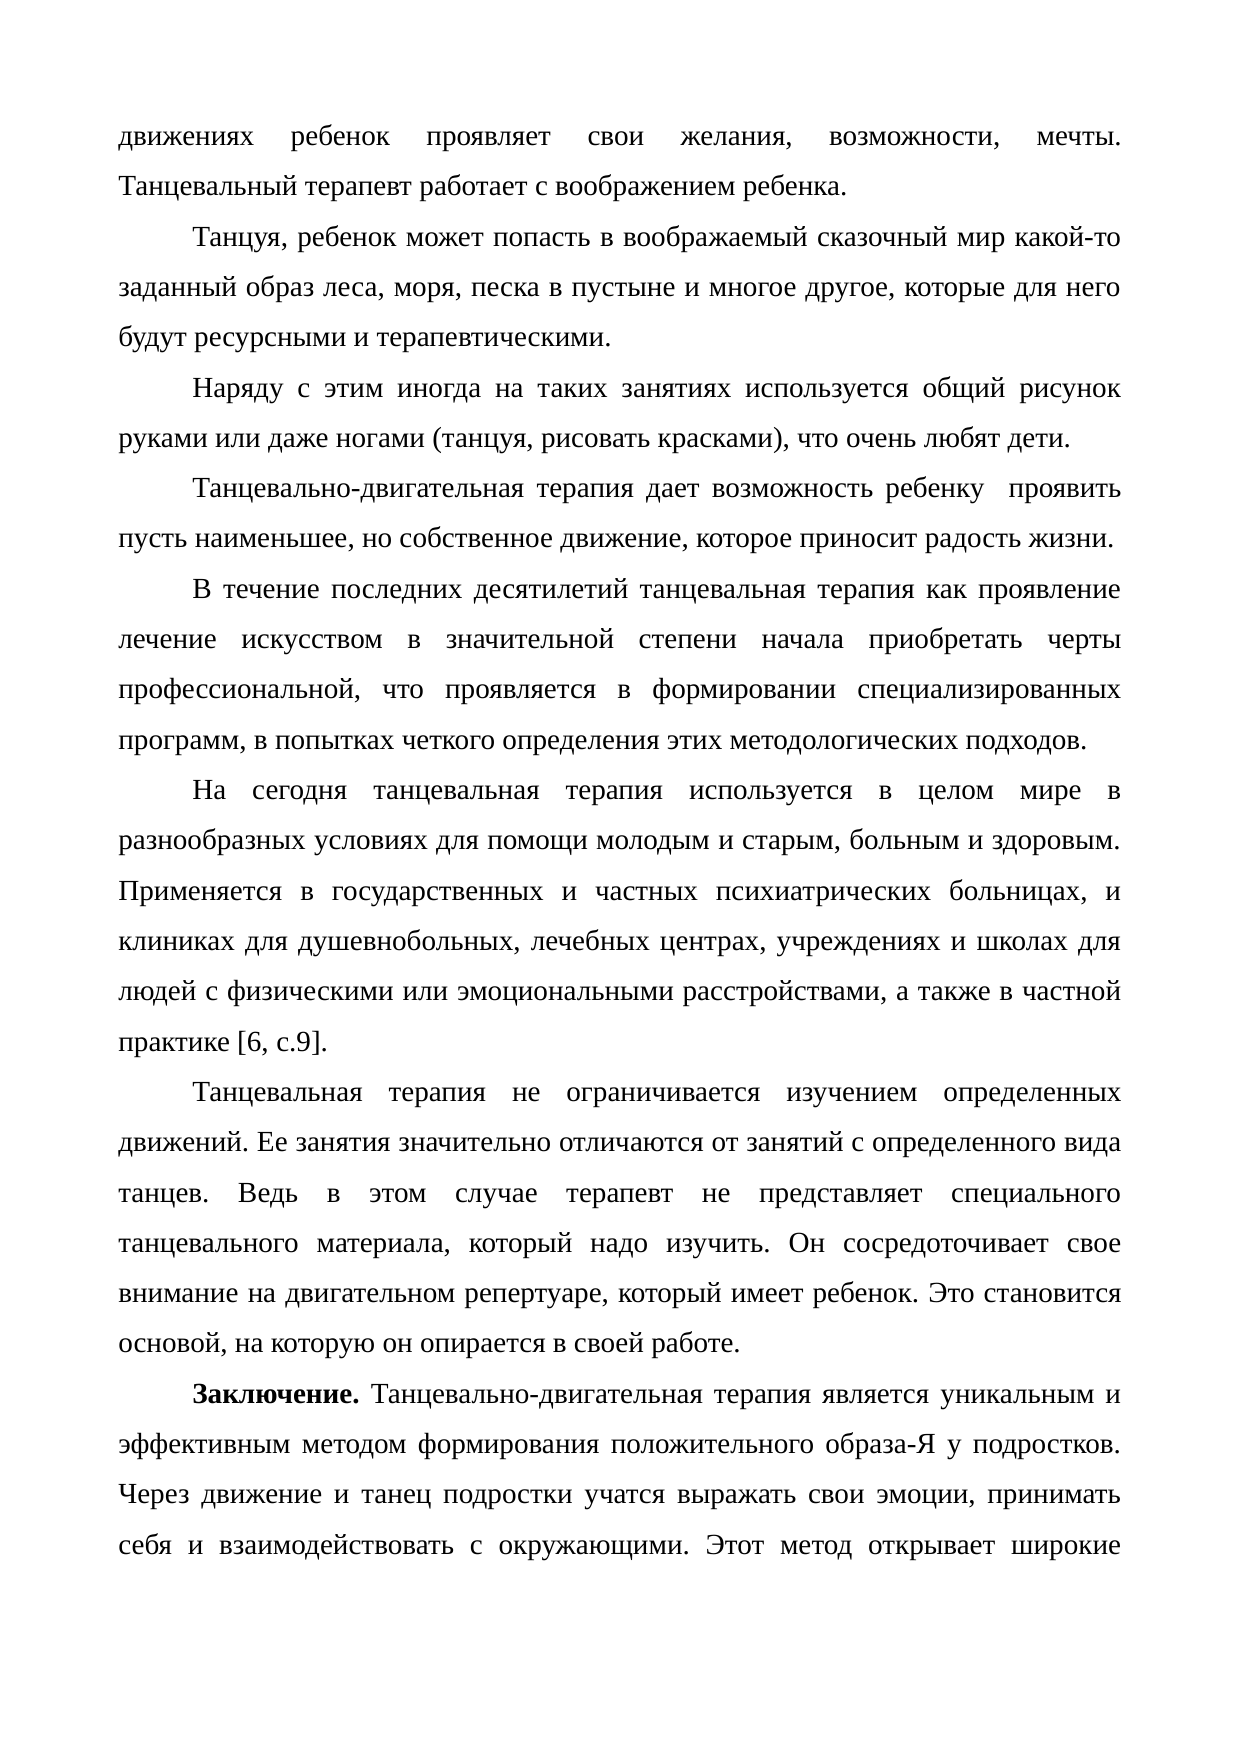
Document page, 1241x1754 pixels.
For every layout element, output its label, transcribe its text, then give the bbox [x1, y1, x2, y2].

text Танцевально-двигательная терапия дает возможность ребенку проявить пусть наименьшее, но собственное движение, которое приносит радость жизни. [118, 470, 1122, 554]
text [118, 1376, 1122, 1560]
text Танцевальная терапия не ограничивается изучением определенных движений. Ее занятия значительно отличаются от занятий с определенного вида танцев. Ведь в этом случае терапевт не представляет специального танцевального материала, который надо изучить. Он сосредоточивает свое внимание на двигательном репертуаре, который имеет ребенок. Это становится основой, на которую он опирается в своей работе. [118, 1074, 1122, 1359]
text В течение последних десятилетий танцевальная терапия как проявление лечение искусством в значительной степени начала приобретать черты профессиональной, что проявляется в формировании специализированных программ, в попытках четкого определения этих методологических подходов. [118, 571, 1122, 755]
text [118, 118, 1122, 202]
text Наряду с этим иногда на таких занятиях используется общий рисунок руками или даже ногами (танцуя, рисовать красками), что очень любят дети. [118, 370, 1122, 453]
text Танцуя, ребенок может попасть в воображаемый сказочный мир какой-то заданный образ леса, моря, песка в пустыне и многое другое, которые для него будут ресурсными и терапевтическими. [118, 219, 1122, 353]
text На сегодня танцевальная терапия используется в целом мире в разнообразных условиях для помощи молодым и старым, больным и здоровым. Применяется в государственных и частных психиатрических больницах, и клиниках для душевнобольных, лечебных центрах, учреждениях и школах для людей с физическими или эмоциональными расстройствами, а также в частной практике [6, c.9]. [118, 772, 1122, 1057]
